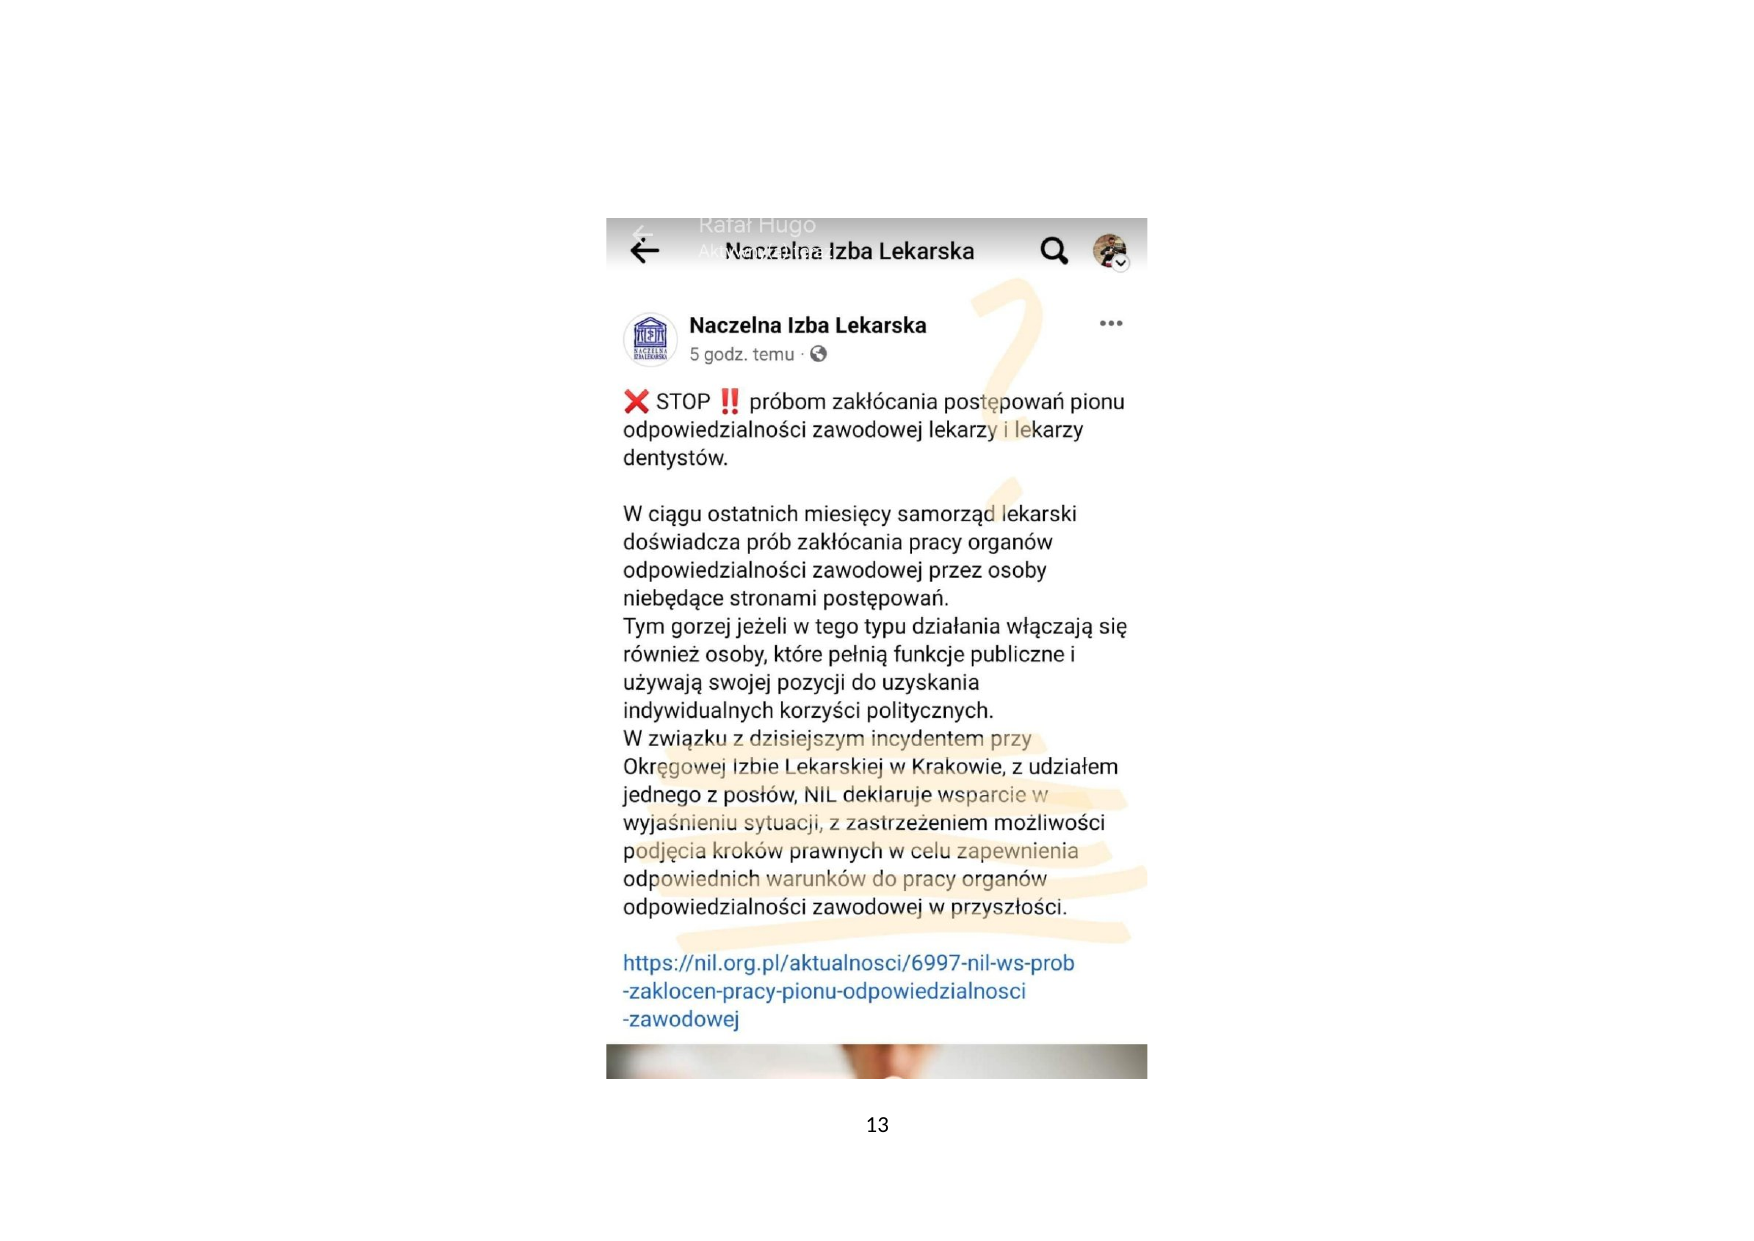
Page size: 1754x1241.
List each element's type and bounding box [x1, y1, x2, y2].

picture [606, 218, 1148, 1079]
